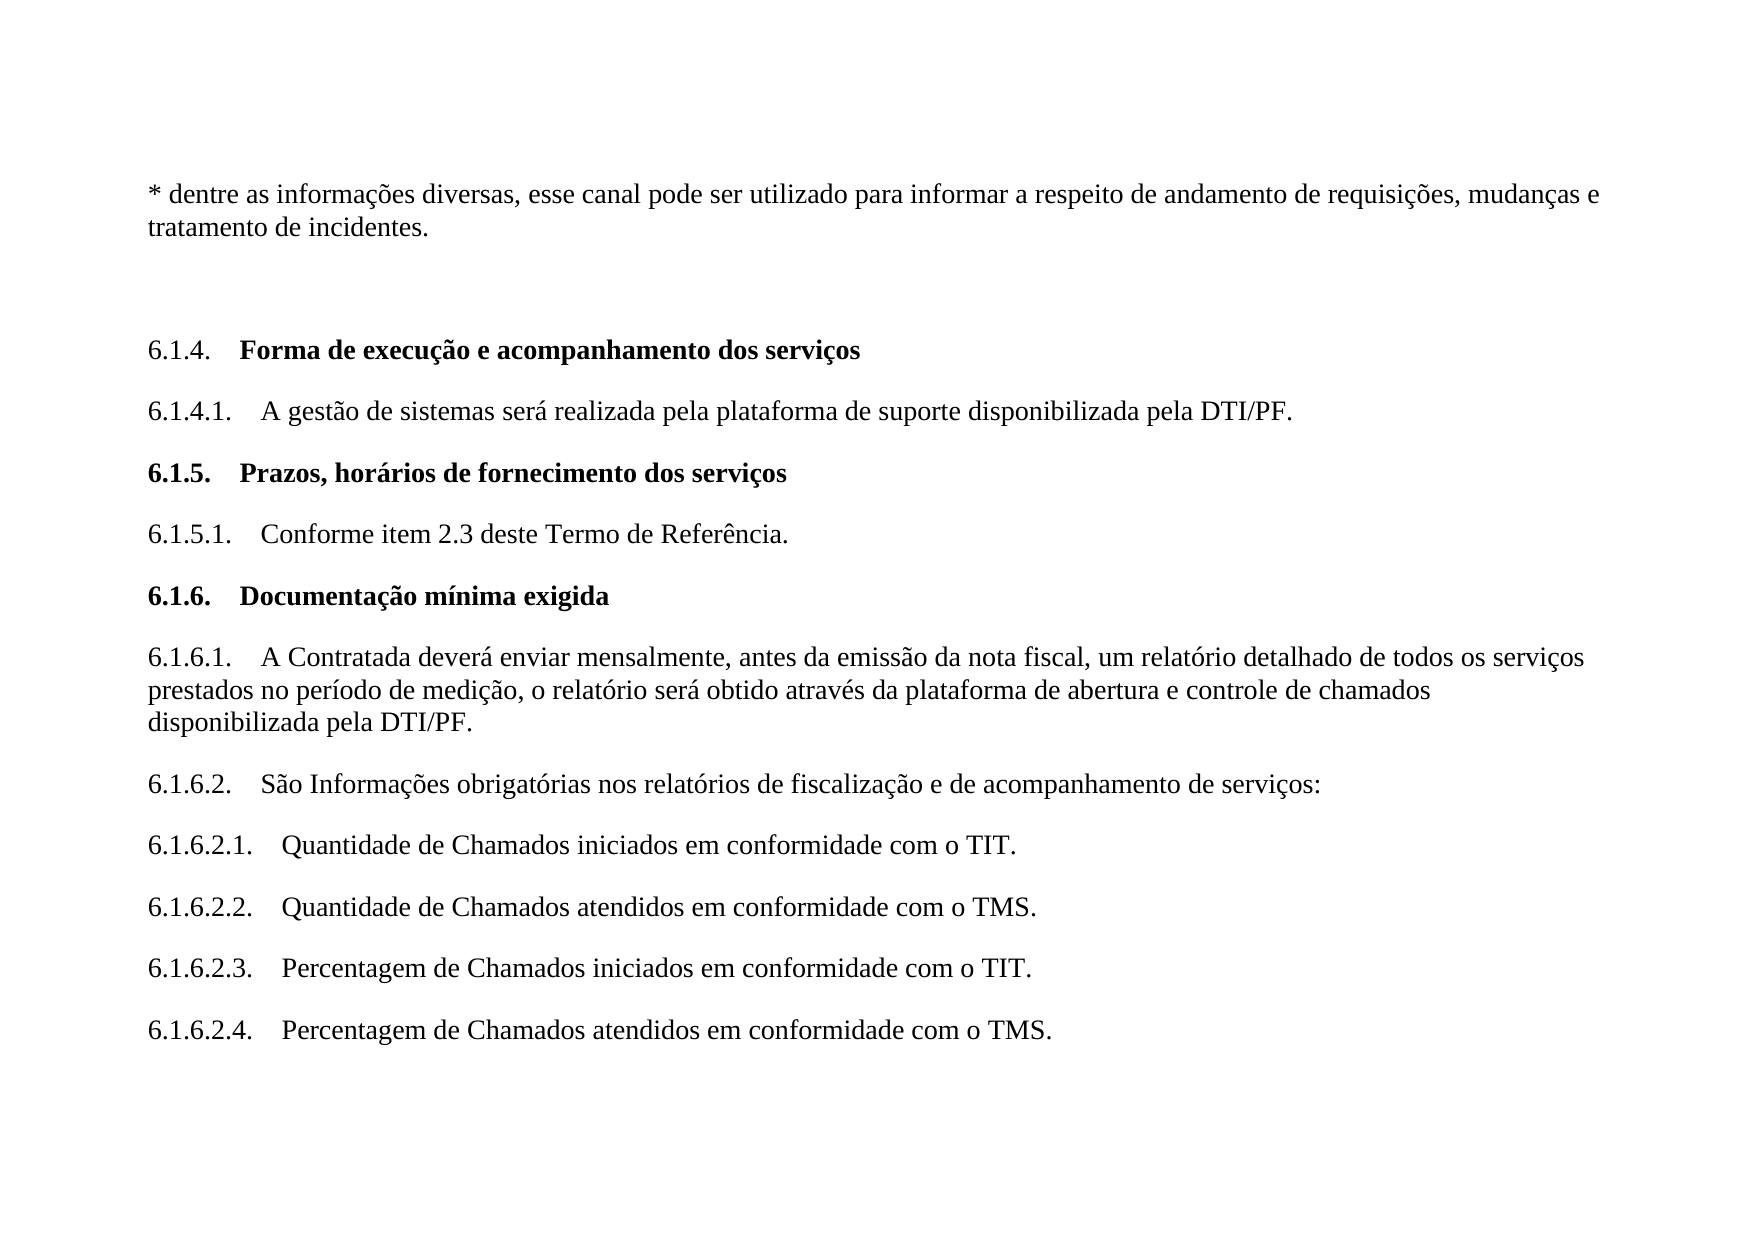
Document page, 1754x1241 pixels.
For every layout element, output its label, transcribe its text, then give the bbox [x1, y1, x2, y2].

text 6.1.6.2. São Informações obrigatórias nos relatórios de fiscalização e de acompanhamento de serviços: [148, 767, 1606, 799]
text 6.1.6. Documentação mínima exigida [148, 579, 1606, 611]
text 6.1.6.2.1. Quantidade de Chamados iniciados em conformidade com o TIT. [148, 828, 1606, 861]
text * dentre as informações diversas, esse canal pode ser utilizado para informar a respeito de andamento de requisições, mudanças e tratamento de incidentes. [148, 177, 1606, 242]
text 6.1.6.2.2. Quantidade de Chamados atendidos em conformidade com o TMS. [148, 890, 1606, 922]
text 6.1.6.2.4. Percentagem de Chamados atendidos em conformidade com o TMS. [148, 1013, 1606, 1046]
text 6.1.5.1. Conforme item 2.3 deste Termo de Referência. [148, 517, 1606, 550]
text 6.1.6.2.3. Percentagem de Chamados iniciados em conformidade com o TIT. [148, 952, 1606, 984]
text 6.1.4. Forma de execução e acompanhamento dos serviços [148, 333, 1606, 365]
text 6.1.4.1. A gestão de sistemas será realizada pela plataforma de suporte disponibilizada pela DTI/PF. [148, 394, 1606, 427]
text 6.1.6.1. A Contratada deverá enviar mensalmente, antes da emissão da nota fiscal, um relatório detalhado de todos os serviços prestados no período de medição, o relatório será obtido através da plataforma de abertura e controle de chamados disponibilizada pela DTI/PF. [148, 641, 1606, 738]
text 6.1.5. Prazos, horários de fornecimento dos serviços [148, 456, 1606, 488]
